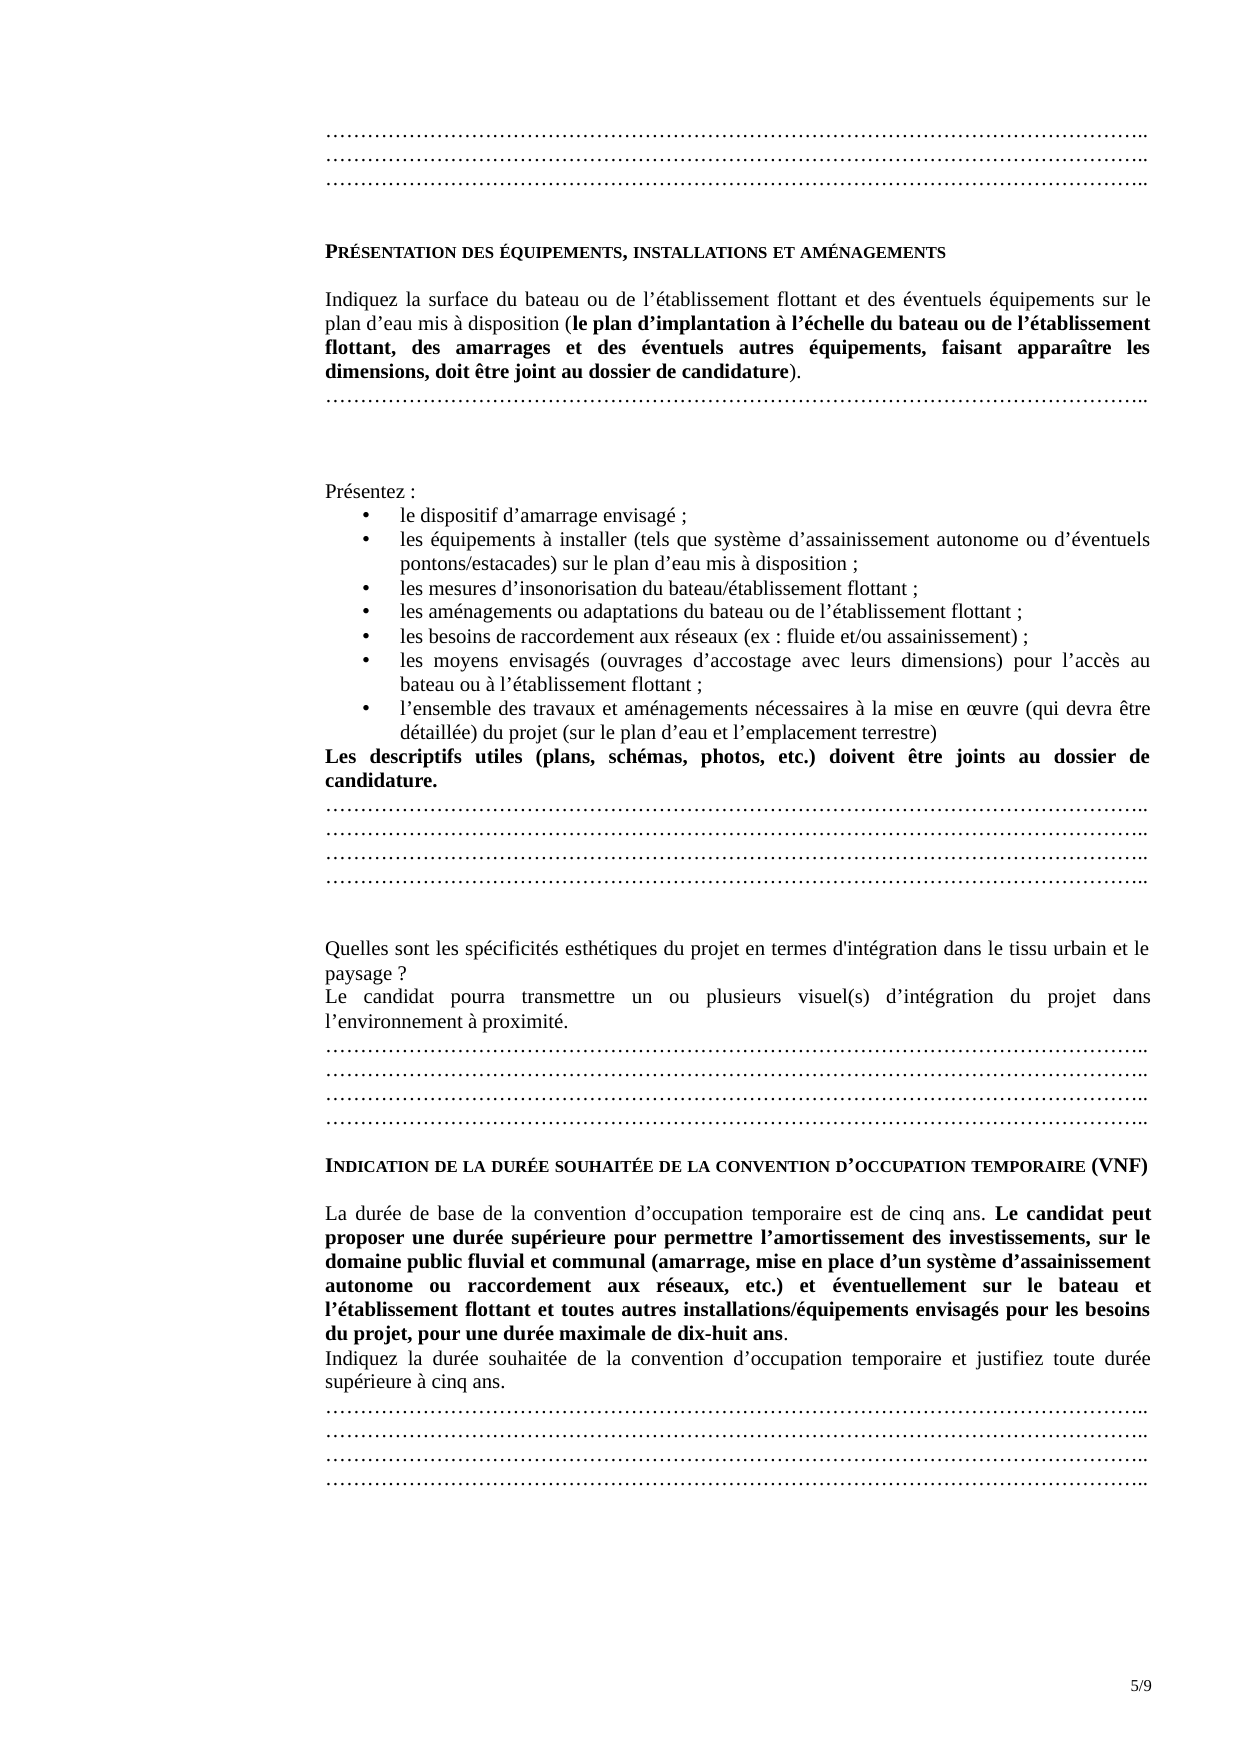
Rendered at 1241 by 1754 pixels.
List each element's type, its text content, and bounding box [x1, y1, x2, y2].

list le dispositif d’amarrage envisagé ; [362, 503, 1152, 527]
text Indication de la durée souhaitée de la convention d’occupation temporaire (VNF) [325, 1153, 1152, 1177]
text Le candidat pourra transmettre un ou plusieurs visuel(s) d’intégration du projet dans l’environnement à proximité. [325, 984, 1152, 1033]
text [325, 142, 1152, 166]
text Présentation des équipements, installations et aménagements [325, 238, 1152, 263]
text ……………………………………………………………………………………………………….. [325, 1442, 1152, 1466]
text ……………………………………………………………………………………………………….. [325, 1081, 1152, 1105]
text Indiquez la durée souhaitée de la convention d’occupation temporaire et justifiez toute durée supérieure à cinq ans. [325, 1345, 1152, 1393]
text ……………………………………………………………………………………………………….. [325, 1393, 1152, 1418]
text ……………………………………………………………………………………………………….. [325, 1057, 1152, 1081]
list les aménagements ou adaptations du bateau ou de l’établissement flottant ; [362, 599, 1152, 623]
text ……………………………………………………………………………………………………….. [325, 1033, 1152, 1057]
text ……………………………………………………………………………………………………….. [325, 1466, 1152, 1490]
list les mesures d’insonorisation du bateau/établissement flottant ; [362, 575, 1152, 599]
text ……………………………………………………………………………………………………….. [325, 816, 1152, 840]
text ……………………………………………………………………………………………………….. [325, 383, 1152, 407]
text ……………………………………………………………………………………………………….. [325, 792, 1152, 816]
list les besoins de raccordement aux réseaux (ex : fluide et/ou assainissement) ; [362, 623, 1152, 648]
list l’ensemble des travaux et aménagements nécessaires à la mise en œuvre (qui devra être détaillée) du projet (sur le plan d’eau et l’emplacement terrestre) [362, 696, 1152, 744]
text Présentez : [325, 479, 1152, 503]
text ……………………………………………………………………………………………………….. [325, 864, 1152, 888]
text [325, 118, 1152, 142]
list les moyens envisagés (ouvrages d’accostage avec leurs dimensions) pour l’accès au bateau ou à l’établissement flottant ; [362, 648, 1152, 696]
text Les descriptifs utiles (plans, schémas, photos, etc.) doivent être joints au dossier de candidature. [325, 744, 1152, 792]
text ……………………………………………………………………………………………………….. [325, 1105, 1152, 1129]
text La durée de base de la convention d’occupation temporaire est de cinq ans. Le candidat peut proposer une durée supérieure pour permettre l’amortissement des investissements, sur le domaine public fluvial et communal (amarrage, mise en place d’un système d’assainissement autonome ou raccordement aux réseaux, etc.) et éventuellement sur le bateau et l’établissement flottant et toutes autres installations/équipements envisagés pour les besoins du projet, pour une durée maximale de dix-huit ans. [325, 1201, 1152, 1345]
text Quelles sont les spécificités esthétiques du projet en termes d'intégration dans le tissu urbain et le paysage ? [325, 936, 1152, 984]
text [325, 166, 1152, 190]
text Indiquez la surface du bateau ou de l’établissement flottant et des éventuels équipements sur le plan d’eau mis à disposition (le plan d’implantation à l’échelle du bateau ou de l’établissement flottant, des amarrages et des éventuels autres équipements, faisant apparaître les dimensions, doit être joint au dossier de candidature). [325, 287, 1152, 383]
list les équipements à installer (tels que système d’assainissement autonome ou d’éventuels pontons/estacades) sur le plan d’eau mis à disposition ; [362, 527, 1152, 575]
text ……………………………………………………………………………………………………….. [325, 1418, 1152, 1442]
text ……………………………………………………………………………………………………….. [325, 840, 1152, 864]
